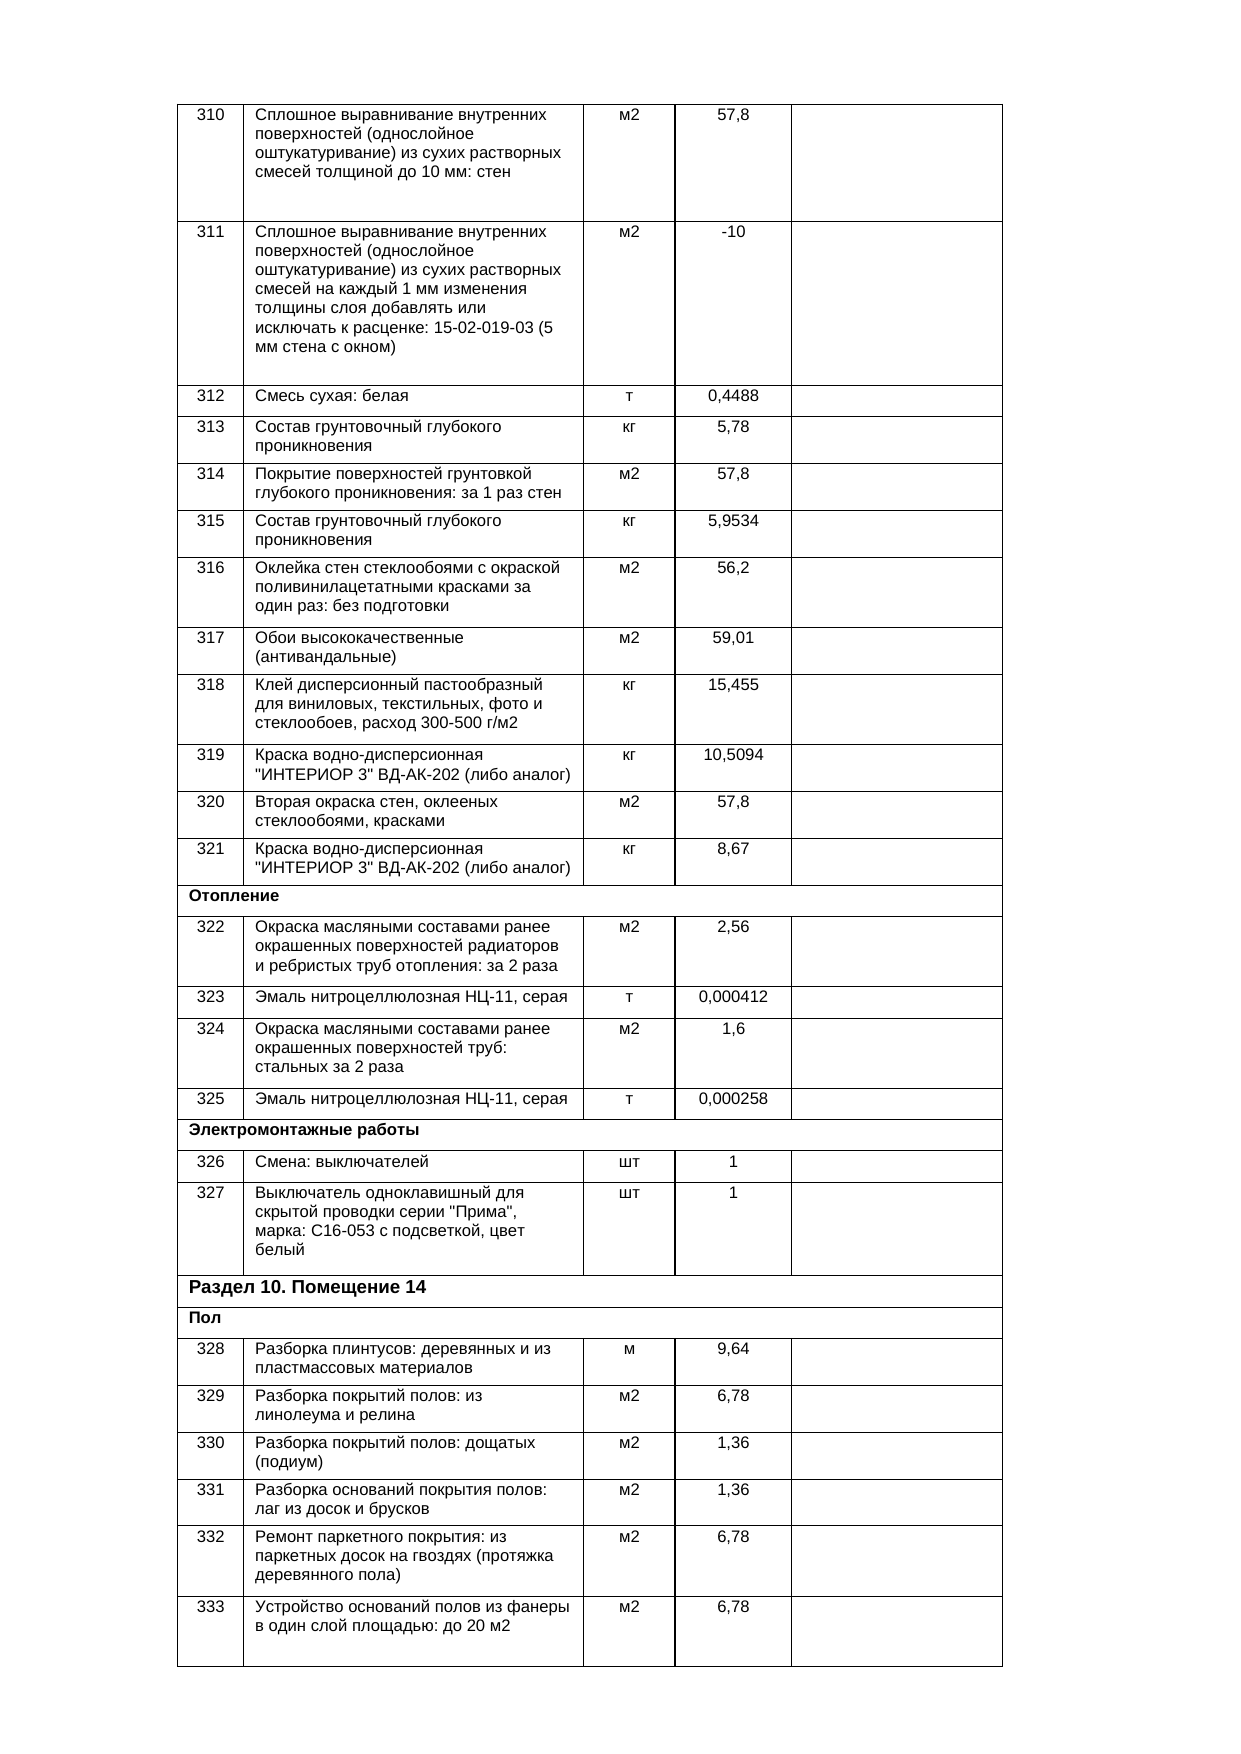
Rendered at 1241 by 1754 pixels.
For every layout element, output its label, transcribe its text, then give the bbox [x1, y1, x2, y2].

table_cell кг [584, 417, 674, 463]
table_cell [792, 675, 1002, 744]
table_cell 56,2 [676, 558, 791, 627]
table_cell м2 [584, 792, 674, 838]
table_cell [792, 558, 1002, 627]
table_cell м2 [584, 917, 674, 986]
table_cell Эмаль нитроцеллюлозная НЦ-11, серая [244, 1089, 583, 1119]
table_cell т [584, 987, 674, 1017]
table_cell 325 [178, 1089, 243, 1119]
table_cell 322 [178, 917, 243, 986]
table_cell 316 [178, 558, 243, 627]
table_cell 57,8 [676, 105, 791, 221]
table_cell Разборка плинтусов: деревянных и из пластмассовых материалов [244, 1339, 583, 1385]
table_cell кг [584, 745, 674, 791]
table_cell м2 [584, 1019, 674, 1088]
table_cell 318 [178, 675, 243, 744]
table_cell Покрытие поверхностей грунтовкой глубокого проникновения: за 1 раз стен [244, 464, 583, 510]
table_cell Окраска масляными составами ранее окрашенных поверхностей труб: стальных за 2 раза [244, 1019, 583, 1088]
table_cell 5,9534 [676, 511, 791, 557]
table_cell 324 [178, 1019, 243, 1088]
table_cell 1 [676, 1151, 791, 1182]
table_cell [792, 792, 1002, 838]
table_cell [792, 511, 1002, 557]
table_cell 15,455 [676, 675, 791, 744]
table_cell Вторая окраска стен, оклееных стеклообоями, красками [244, 792, 583, 838]
table_cell Состав грунтовочный глубокого проникновения [244, 417, 583, 463]
table_cell 333 [178, 1597, 243, 1666]
table_cell 1 [676, 1183, 791, 1275]
table_cell Разборка покрытий полов: дощатых (подиум) [244, 1433, 583, 1478]
table_cell м2 [584, 1597, 674, 1666]
table_cell -10 [676, 222, 791, 385]
table_cell кг [584, 675, 674, 744]
table_cell Окраска масляными составами ранее окрашенных поверхностей радиаторов и ребристых труб отопления: за 2 раза [244, 917, 583, 986]
table_cell 317 [178, 628, 243, 674]
table_cell 319 [178, 745, 243, 791]
table_cell 321 [178, 839, 243, 885]
table_cell Клей дисперсионный пастообразный для виниловых, текстильных, фото и стеклообоев, расход 300-500 г/м2 [244, 675, 583, 744]
table_cell Разборка покрытий полов: из линолеума и релина [244, 1386, 583, 1432]
table_cell 59,01 [676, 628, 791, 674]
table_cell м2 [584, 105, 674, 221]
table_cell Выключатель одноклавишный для скрытой проводки серии "Прима", марка: С16-053 с подсветкой, цвет белый [244, 1183, 583, 1275]
table_cell м2 [584, 1386, 674, 1432]
table_cell Разборка оснований покрытия полов: лаг из досок и брусков [244, 1480, 583, 1525]
table_cell [792, 105, 1002, 221]
table_cell 311 [178, 222, 243, 385]
table_cell 327 [178, 1183, 243, 1275]
table_cell 312 [178, 386, 243, 416]
table_cell 6,78 [676, 1386, 791, 1432]
table_cell м [584, 1339, 674, 1385]
table_cell 0,000412 [676, 987, 791, 1017]
table_cell 2,56 [676, 917, 791, 986]
table_cell м2 [584, 1433, 674, 1478]
table_cell [792, 628, 1002, 674]
table_cell м2 [584, 464, 674, 510]
table_cell Оклейка стен стеклообоями с окраской поливинилацетатными красками за один раз: без подготовки [244, 558, 583, 627]
table_cell 8,67 [676, 839, 791, 885]
table_cell Обои высококачественные (антивандальные) [244, 628, 583, 674]
table_cell [792, 386, 1002, 416]
table_cell Электромонтажные работы [178, 1120, 1002, 1150]
table_cell [792, 839, 1002, 885]
table_cell 9,64 [676, 1339, 791, 1385]
table_cell м2 [584, 1526, 674, 1596]
table_cell 315 [178, 511, 243, 557]
table_cell 313 [178, 417, 243, 463]
table_cell 331 [178, 1480, 243, 1525]
table_cell [792, 1433, 1002, 1478]
table_cell 6,78 [676, 1597, 791, 1666]
table_cell Пол [178, 1308, 1002, 1338]
table_cell Эмаль нитроцеллюлозная НЦ-11, серая [244, 987, 583, 1017]
table_cell м2 [584, 1480, 674, 1525]
table_cell Устройство оснований полов из фанеры в один слой площадью: до 20 м2 [244, 1597, 583, 1666]
table_cell Краска водно-дисперсионная "ИНТЕРИОР 3" ВД-АК-202 (либо аналог) [244, 745, 583, 791]
table_cell [792, 417, 1002, 463]
table_cell Ремонт паркетного покрытия: из паркетных досок на гвоздях (протяжка деревянного пола) [244, 1526, 583, 1596]
table_cell 5,78 [676, 417, 791, 463]
table_cell Сплошное выравнивание внутренних поверхностей (однослойное оштукатуривание) из сухих растворных смесей на каждый 1 мм изменения толщины слоя добавлять или исключать к расценке: 15-02-019-03 (5 мм стена с окном) [244, 222, 583, 385]
table_cell т [584, 386, 674, 416]
table_cell [792, 464, 1002, 510]
table_cell [792, 1089, 1002, 1119]
table_cell Смена: выключателей [244, 1151, 583, 1182]
table_cell Отопление [178, 886, 1002, 916]
table_cell [792, 222, 1002, 385]
table_cell [792, 1597, 1002, 1666]
table_cell Смесь сухая: белая [244, 386, 583, 416]
table_cell 57,8 [676, 464, 791, 510]
table_cell [792, 1019, 1002, 1088]
table_cell 328 [178, 1339, 243, 1385]
table_cell 57,8 [676, 792, 791, 838]
table_cell [792, 917, 1002, 986]
table_cell [792, 1526, 1002, 1596]
table_cell [792, 745, 1002, 791]
table_cell Состав грунтовочный глубокого проникновения [244, 511, 583, 557]
table_cell 326 [178, 1151, 243, 1182]
table_cell 320 [178, 792, 243, 838]
table_cell [792, 1183, 1002, 1275]
table_cell кг [584, 839, 674, 885]
table_cell 10,5094 [676, 745, 791, 791]
table_cell Краска водно-дисперсионная "ИНТЕРИОР 3" ВД-АК-202 (либо аналог) [244, 839, 583, 885]
table_cell [792, 1339, 1002, 1385]
table_cell м2 [584, 222, 674, 385]
table_cell 310 [178, 105, 243, 221]
table_cell т [584, 1089, 674, 1119]
table_cell м2 [584, 558, 674, 627]
table_cell [792, 1386, 1002, 1432]
table_cell 1,6 [676, 1019, 791, 1088]
table_cell м2 [584, 628, 674, 674]
table_cell 329 [178, 1386, 243, 1432]
table_cell 0,4488 [676, 386, 791, 416]
table_cell Сплошное выравнивание внутренних поверхностей (однослойное оштукатуривание) из сухих растворных смесей толщиной до 10 мм: стен [244, 105, 583, 221]
table_cell Раздел 10. Помещение 14 [178, 1276, 1002, 1307]
table_cell шт [584, 1183, 674, 1275]
table_cell 323 [178, 987, 243, 1017]
table_cell кг [584, 511, 674, 557]
table_cell 1,36 [676, 1480, 791, 1525]
table_cell шт [584, 1151, 674, 1182]
table_cell 314 [178, 464, 243, 510]
table_cell 6,78 [676, 1526, 791, 1596]
table_cell [792, 1480, 1002, 1525]
table_cell [792, 1151, 1002, 1182]
table_cell [792, 987, 1002, 1017]
table_cell 332 [178, 1526, 243, 1596]
table_cell 1,36 [676, 1433, 791, 1478]
table_cell 330 [178, 1433, 243, 1478]
table_cell 0,000258 [676, 1089, 791, 1119]
